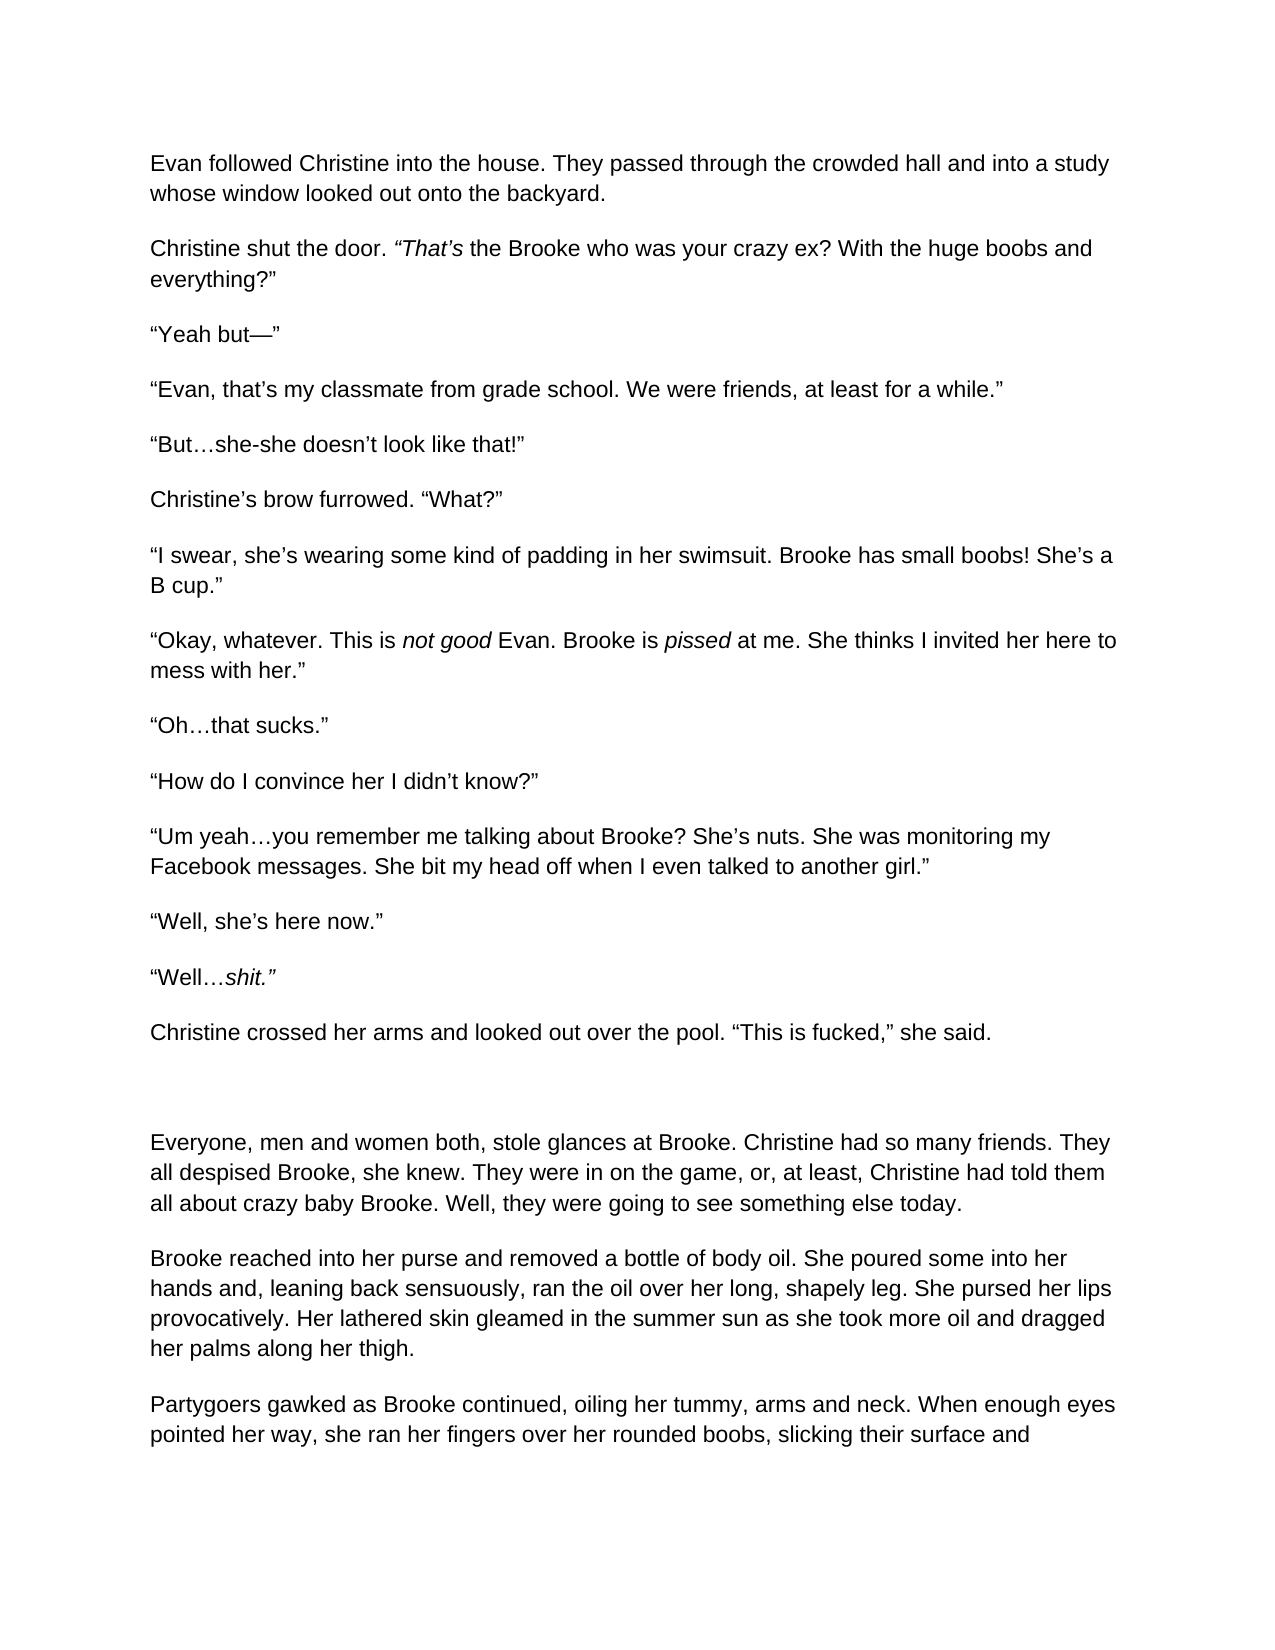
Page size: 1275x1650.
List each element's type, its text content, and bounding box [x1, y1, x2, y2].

text “Well, she’s here now.” [150, 908, 1125, 935]
text Evan followed Christine into the house. They passed through the crowded hall and into a study whose window looked out onto the backyard. [150, 150, 1125, 207]
text “I swear, she’s wearing some kind of padding in her swimsuit. Brooke has small boobs! She’s a B cup.” [150, 542, 1125, 598]
text Everyone, men and women both, stole glances at Brooke. Christine had so many friends. They all despised Brooke, she knew. They were in on the game, or, at least, Christine had told them all about crazy baby Brooke. Well, they were going to see something else today. [150, 1129, 1125, 1216]
text “Well…shit.” [150, 963, 1125, 990]
text Christine’s brow furrowed. “What?” [150, 486, 1125, 513]
text “Oh…that sucks.” [150, 712, 1125, 739]
text “How do I convince her I didn’t know?” [150, 768, 1125, 794]
text “Um yeah…you remember me talking about Brooke? She’s nuts. She was monitoring my Facebook messages. She bit my head off when I even talked to another girl.” [150, 823, 1125, 879]
text “Okay, whatever. This is not good Evan. Brooke is pissed at me. She thinks I invited her here to mess with her.” [150, 627, 1125, 684]
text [150, 1391, 1125, 1447]
text “Evan, that’s my classmate from grade school. We were friends, at least for a while.” [150, 376, 1125, 402]
text Christine crossed her arms and looked out over the pool. “This is fucked,” she said. [150, 1019, 1125, 1045]
text Brooke reached into her purse and removed a bottle of body oil. She poured some into her hands and, leaning back sensuously, ran the oil over her long, shapely leg. She pursed her lips provocatively. Her lathered skin gleamed in the summer sun as she took more oil and dragged her palms along her thigh. [150, 1245, 1125, 1362]
text “But…she-she doesn’t look like that!” [150, 431, 1125, 458]
text “Yeah but—” [150, 321, 1125, 347]
text Christine shut the door. “That’s the Brooke who was your crazy ex? With the huge boobs and everything?” [150, 235, 1125, 292]
